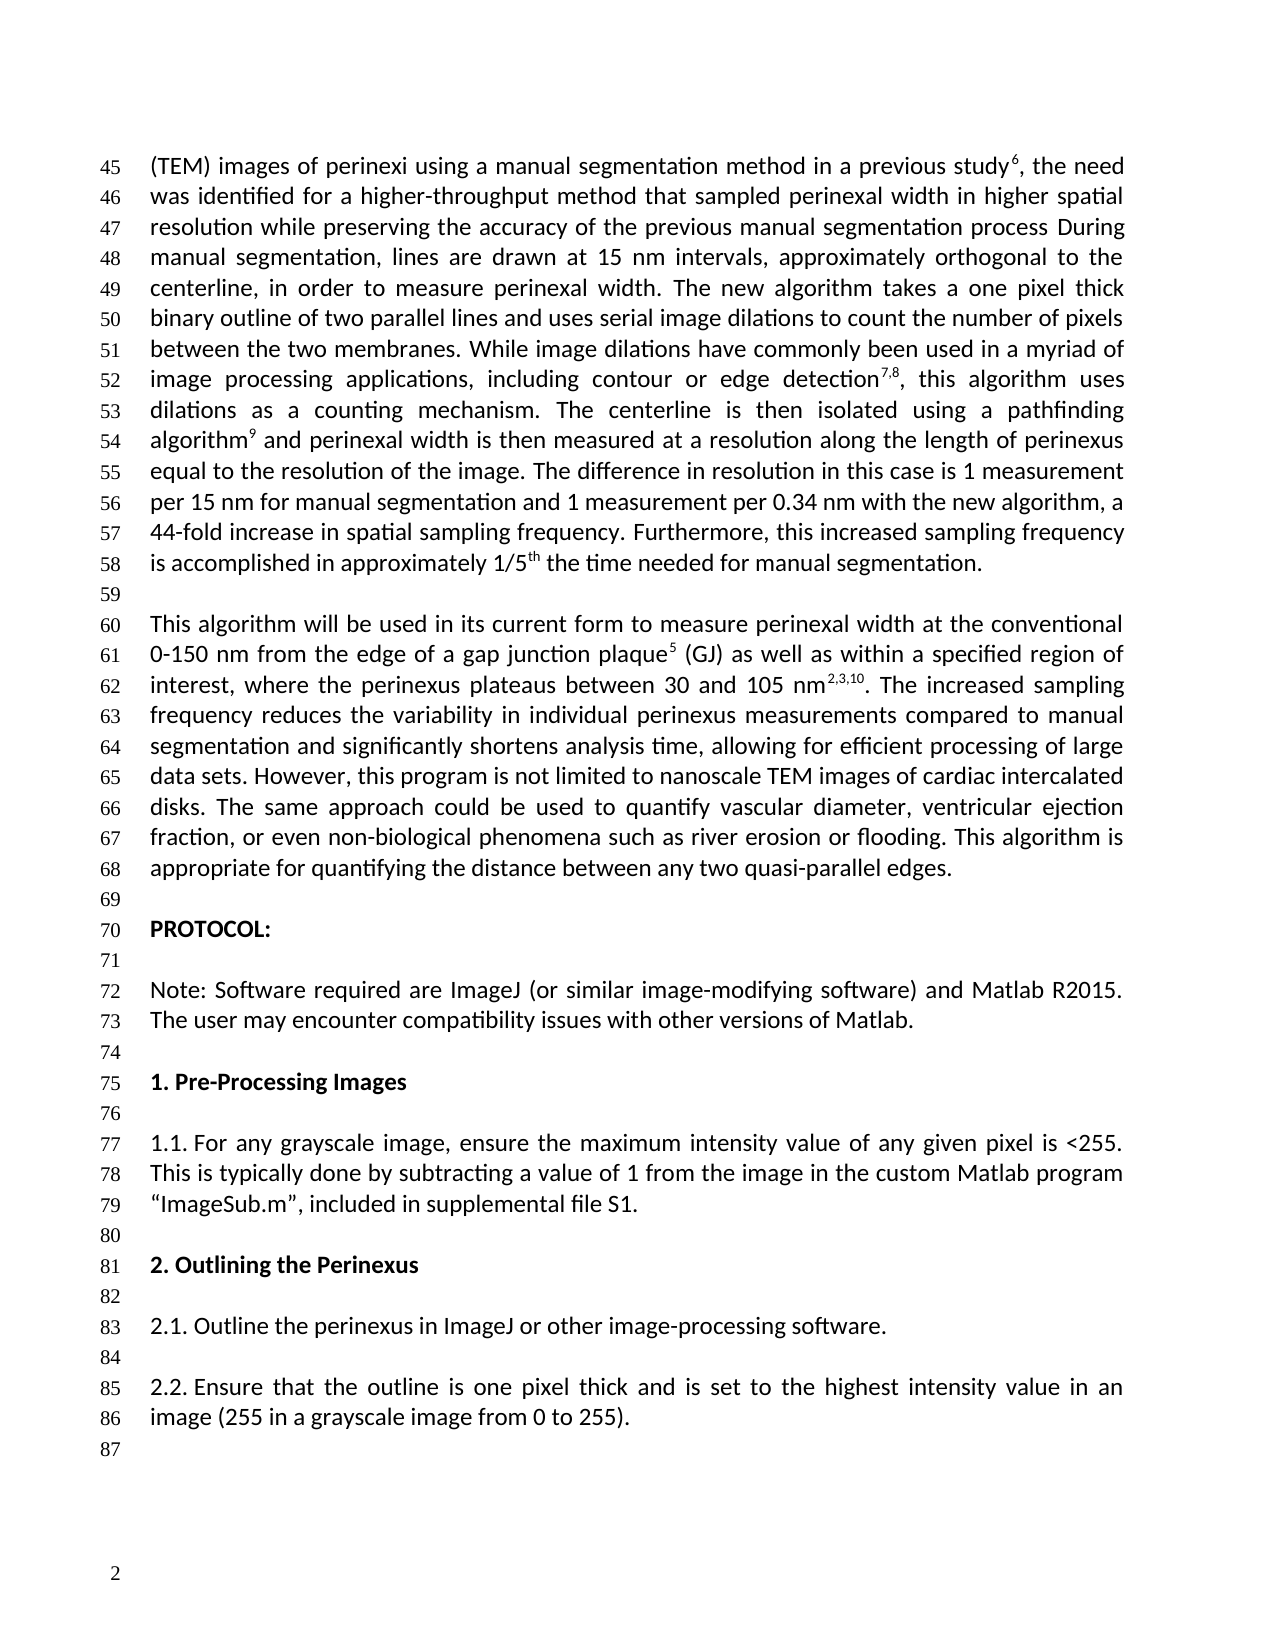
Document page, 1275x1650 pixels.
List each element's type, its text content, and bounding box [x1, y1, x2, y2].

text This algorithm will be used in its current form to measure perinexal width at the conventional 0-150 nm from the edge of a gap junction plaque5 (GJ) as well as within a specified region of interest, where the perinexus plateaus between 30 and 105 nm2,3,10. The increased sampling frequency reduces the variability in individual perinexus measurements compared to manual segmentation and significantly shortens analysis time, allowing for efficient processing of large data sets. However, this program is not limited to nanoscale TEM images of cardiac intercalated disks. The same approach could be used to quantify vascular diameter, ventricular ejection fraction, or even non-biological phenomena such as river erosion or flooding. This algorithm is appropriate for quantifying the distance between any two quasi-parallel edges. [150, 608, 1125, 882]
list Ensure that the outline is one pixel thick and is set to the highest intensity value in an image (255 in a grayscale image from 0 to 255). [150, 1371, 1125, 1432]
list Pre-Processing Images [150, 1066, 1125, 1096]
text PROTOCOL: [150, 913, 1125, 943]
list Outline the perinexus in ImageJ or other image-processing software. [150, 1310, 1125, 1340]
list For any grayscale image, ensure the maximum intensity value of any given pixel is <255. This is typically done by subtracting a value of 1 from the image in the custom Matlab program “ImageSub.m”, included in supplemental file S1. [150, 1127, 1125, 1218]
text Note: Software required are ImageJ (or similar image-modifying software) and Matlab R2015. The user may encounter compatibility issues with other versions of Matlab. [150, 974, 1125, 1035]
list Outlining the Perinexus [150, 1249, 1125, 1279]
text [150, 150, 1125, 577]
